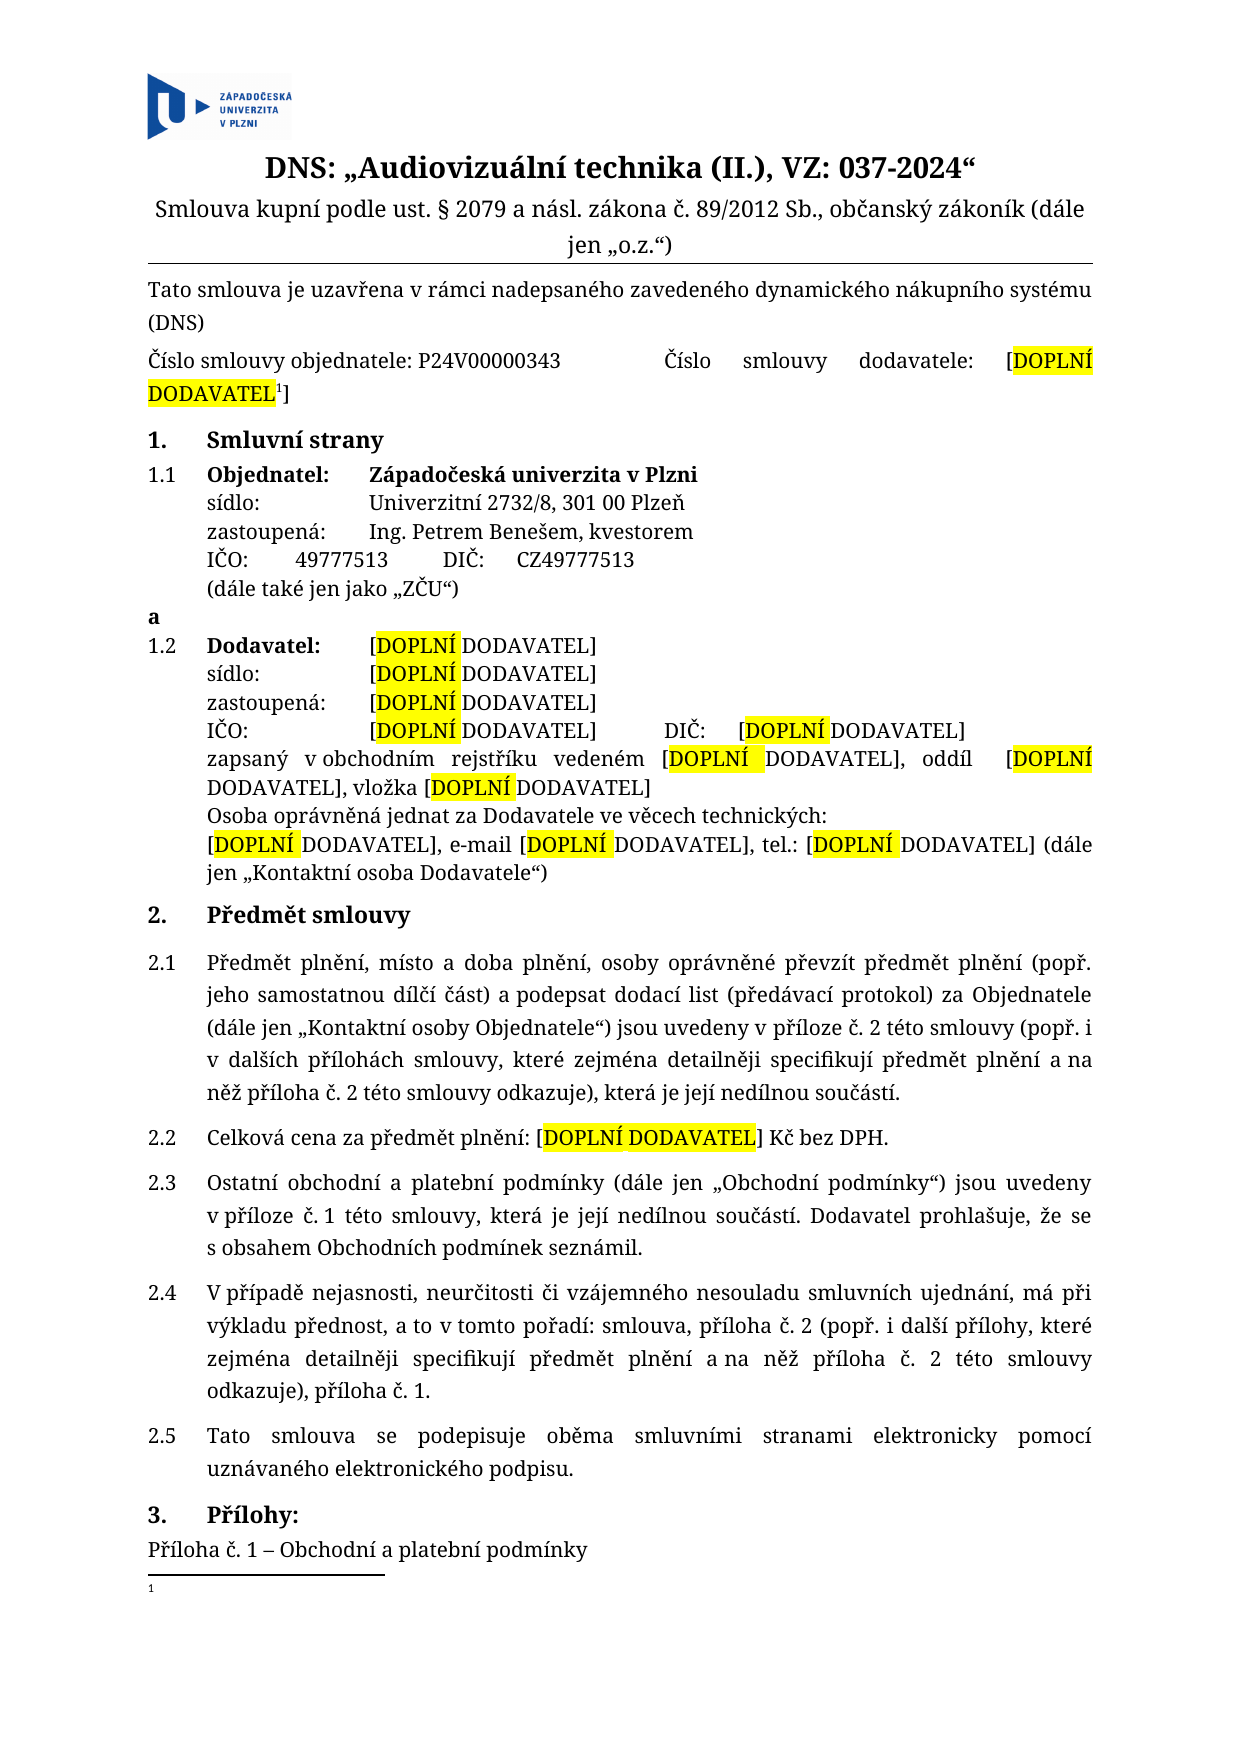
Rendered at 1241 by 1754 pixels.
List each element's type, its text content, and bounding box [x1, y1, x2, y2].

list Celková cena za předmět plnění: [DOPLNÍ DODAVATEL] Kč bez DPH. [756, 1123, 1093, 1152]
text zastoupená: [DOPLNÍ DODAVATEL] [461, 688, 1093, 716]
picture [147, 73, 292, 140]
list Přílohy: [148, 1499, 1093, 1530]
list Dodavatel: [DOPLNÍ DODAVATEL] [148, 631, 376, 659]
list Tato smlouva se podepisuje oběma smluvními stranami elektronicky pomocí uznávaného elektronického podpisu. [148, 1421, 1093, 1482]
text zastoupená: Ing. Petrem Benešem, kvestorem [207, 517, 1093, 545]
list Smluvní strany [148, 424, 1093, 455]
text zapsaný v obchodním rejstříku vedeném [DOPLNÍ DODAVATEL], oddíl [DOPLNÍ DODAVATEL], vložka [DOPLNÍ DODAVATEL] [207, 744, 1093, 801]
text a [148, 602, 1093, 631]
text Příloha č. 1 – Obchodní a platební podmínky [148, 1535, 1093, 1563]
text Číslo smlouvy objednatele: P24V00000343 Číslo smlouvy dodavatele: [DOPLNÍ DODAVATEL] [148, 346, 1093, 407]
text Smlouva kupní podle ust. § 2079 a násl. zákona č. 89/2012 Sb., občanský zákoník (dále jen „o.z.“) [148, 193, 1093, 263]
list Celková cena za předmět plnění: [DOPLNÍ DODAVATEL] Kč bez DPH. [148, 1123, 543, 1152]
text DNS: „Audiovizuální technika (II.), VZ: 037-2024“ [148, 148, 1093, 187]
list Předmět plnění, místo a doba plnění, osoby oprávněné převzít předmět plnění (popř. jeho samostatnou dílčí část) a podepsat dodací list (předávací protokol) za Objednatele (dále jen „Kontaktní osoby Objednatele“) jsou uvedeny v příloze č. 2 této smlouvy (popř. i v dalších přílohách smlouvy, které zejména detailněji specifikují předmět plnění a na něž příloha č. 2 této smlouvy odkazuje), která je její nedílnou součástí. [148, 948, 1093, 1106]
text [DOPLNÍ DODAVATEL], e-mail [DOPLNÍ DODAVATEL], tel.: [DOPLNÍ DODAVATEL] (dále jen „Kontaktní osoba Dodavatele“) [207, 830, 1093, 887]
text zastoupená: [DOPLNÍ DODAVATEL] [207, 688, 376, 716]
text sídlo: [DOPLNÍ DODAVATEL] [461, 659, 1093, 688]
text IČO: 49777513 DIČ: CZ49777513 [207, 545, 1093, 574]
list V případě nejasnosti, neurčitosti či vzájemného nesouladu smluvních ujednání, má při výkladu přednost, a to v tomto pořadí: smlouva, příloha č. 2 (popř. i další přílohy, které zejména detailněji specifikují předmět plnění a na něž příloha č. 2 této smlouvy odkazuje), příloha č. 1. [148, 1278, 1093, 1405]
text IČO: [DOPLNÍ DODAVATEL] DIČ: [DOPLNÍ DODAVATEL] [830, 716, 1093, 744]
text sídlo: [DOPLNÍ DODAVATEL] [207, 659, 376, 688]
list Předmět smlouvy [148, 899, 1093, 930]
text (dále také jen jako „ZČU“) [207, 574, 1093, 602]
text Osoba oprávněná jednat za Dodavatele ve věcech technických: [207, 801, 1093, 830]
text sídlo: Univerzitní 2732/8, 301 00 Plzeň [207, 488, 1093, 517]
list Dodavatel: [DOPLNÍ DODAVATEL] [461, 631, 1093, 659]
text IČO: [DOPLNÍ DODAVATEL] DIČ: [DOPLNÍ DODAVATEL] [461, 716, 745, 744]
list Objednatel: Západočeská univerzita v Plzni [148, 460, 1093, 488]
list Ostatní obchodní a platební podmínky (dále jen „Obchodní podmínky“) jsou uvedeny v příloze č. 1 této smlouvy, která je její nedílnou součástí. Dodavatel prohlašuje, že se s obsahem Obchodních podmínek seznámil. [148, 1168, 1093, 1262]
text Tato smlouva je uzavřena v rámci nadepsaného zavedeného dynamického nákupního systému (DNS) [148, 275, 1093, 336]
text IČO: [DOPLNÍ DODAVATEL] DIČ: [DOPLNÍ DODAVATEL] [207, 716, 376, 744]
